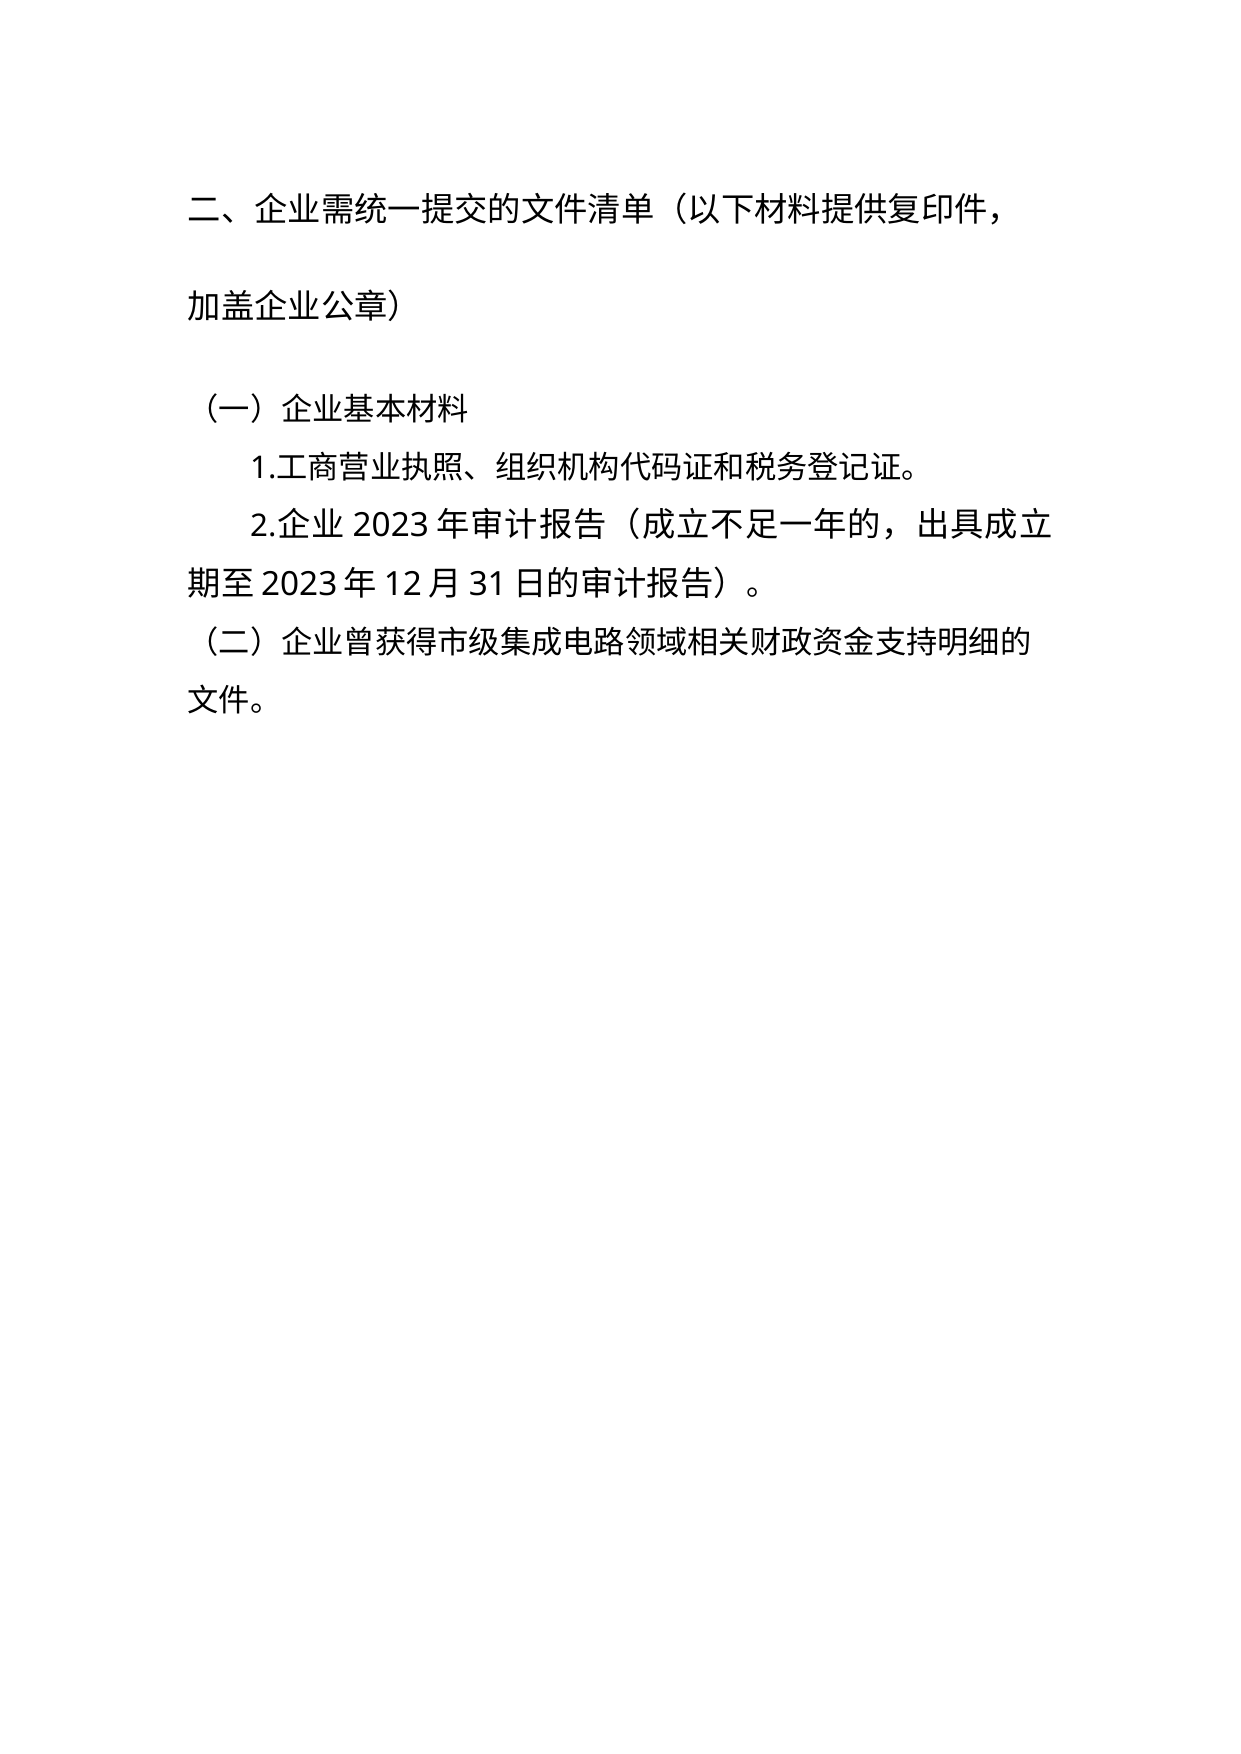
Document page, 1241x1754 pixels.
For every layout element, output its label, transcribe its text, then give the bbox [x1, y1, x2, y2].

text 2.企业2023年审计报告（成立不足一年的，出具成立期至2023年12月31日的审计报告）。 [187, 490, 1053, 607]
text （一）企业基本材料 [187, 373, 1053, 432]
subtitle 二、企业需统一提交的文件清单（以下材料提供复印件，加盖企业公章） [187, 174, 1053, 337]
text 1.工商营业执照、组织机构代码证和税务登记证。 [187, 432, 1053, 490]
text （二）企业曾获得市级集成电路领域相关财政资金支持明细的文件。 [187, 607, 1053, 723]
